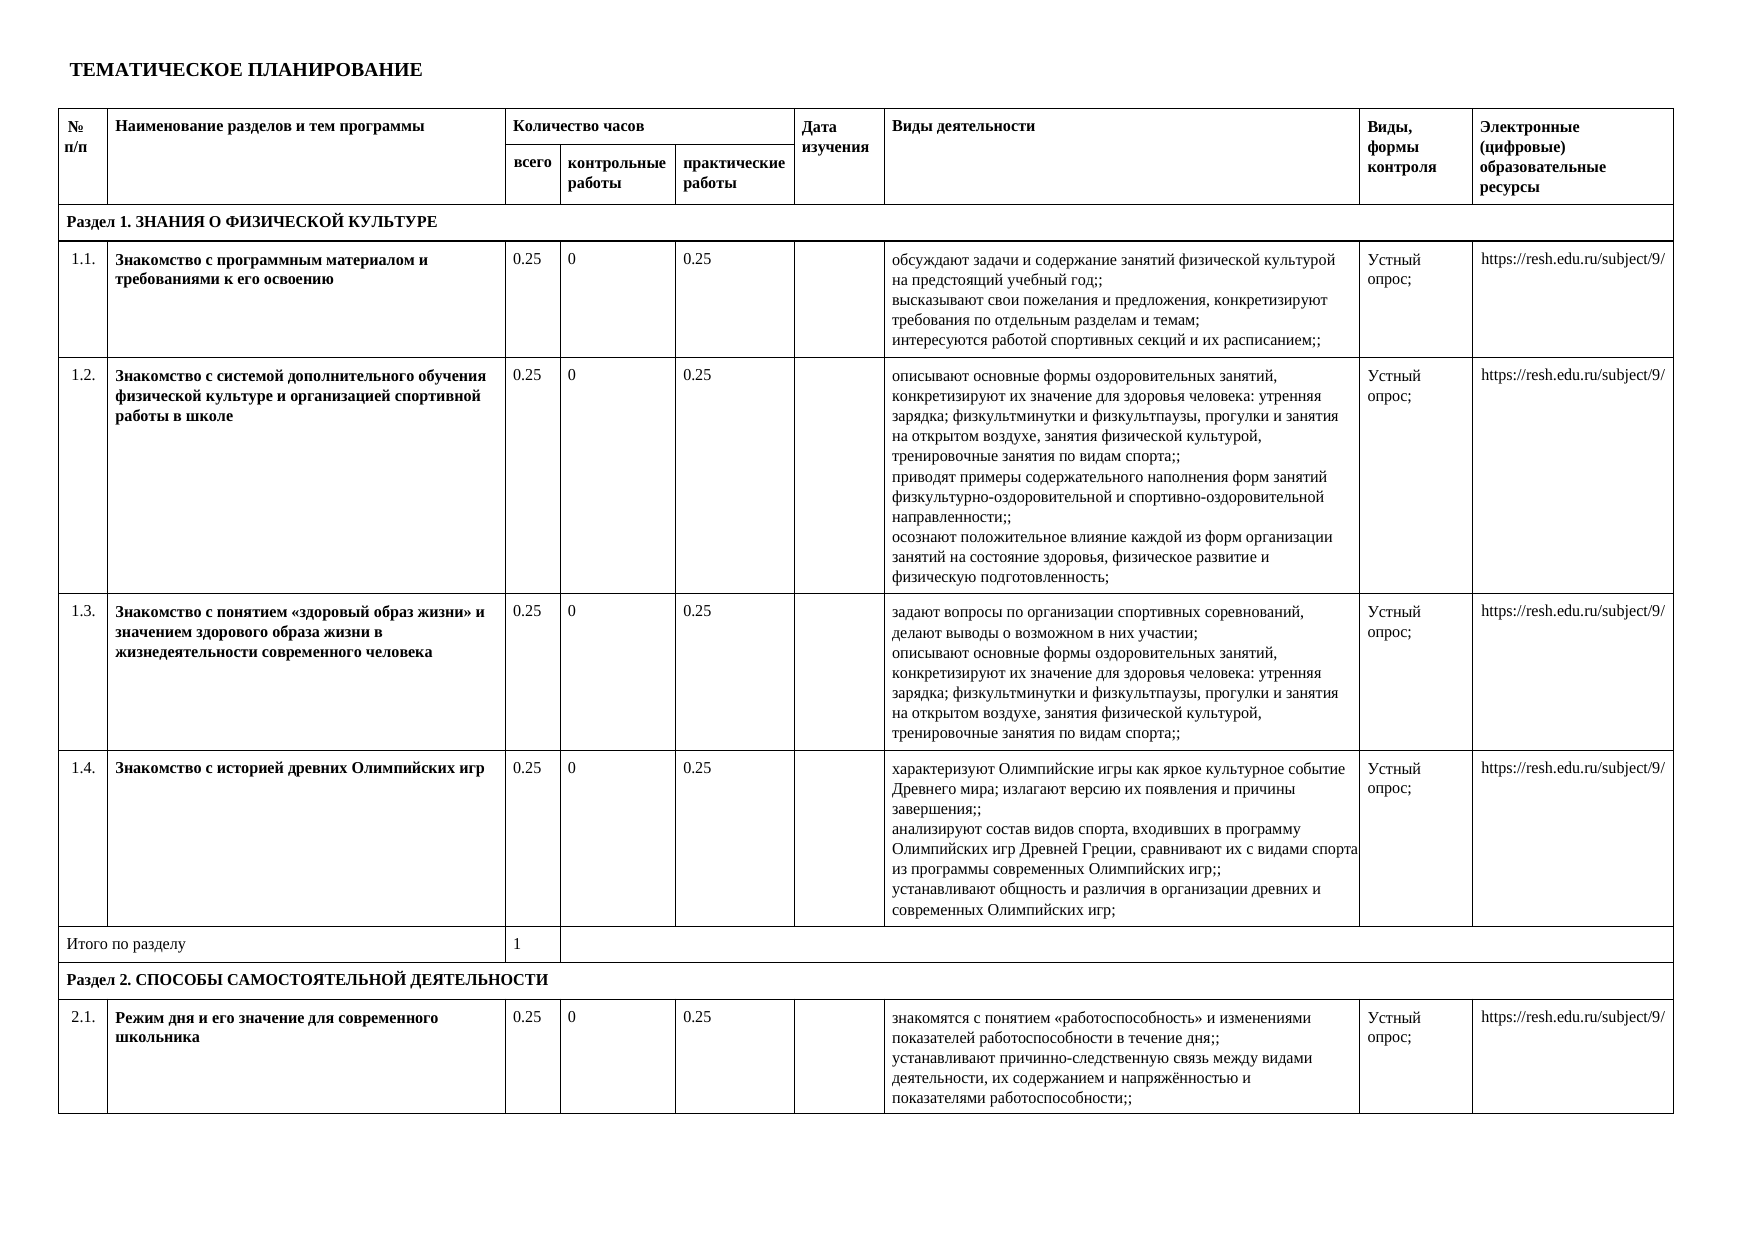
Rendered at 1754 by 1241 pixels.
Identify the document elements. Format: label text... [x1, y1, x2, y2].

table_cell https://resh.edu.ru/subject/9/ [1473, 1000, 1673, 1113]
table_header Наименование разделов и тем программы [108, 109, 505, 204]
table_cell знакомятся с понятием «работоспособность» и изменениями показателей работоспособности в течение дня;; устанавливают причинно-следственную связь между видами деятельности, их содержанием и напряжённостью и показателями работоспособности;; [885, 1000, 1359, 1113]
table_header Виды, формы контроля [1360, 109, 1472, 204]
table_header Электронные (цифровые) образовательные ресурсы [1473, 109, 1673, 204]
table_cell [795, 358, 884, 593]
table_cell 0.25 [676, 242, 794, 357]
table_cell 0 [561, 1000, 675, 1113]
table_cell 0.25 [676, 358, 794, 593]
table_cell Знакомство с программным материалом и требованиями к его освоению [108, 242, 505, 357]
table_cell 0.25 [506, 242, 560, 357]
table_cell 1 [506, 927, 560, 962]
table_cell Устный опрос; [1360, 751, 1472, 926]
table_cell [795, 751, 884, 926]
table_cell Знакомство с понятием «здоровый образ жизни» и значением здорового образа жизни в жизнедеятельности современного человека [108, 594, 505, 749]
table_cell https://resh.edu.ru/subject/9/ [1473, 242, 1673, 357]
table_header Виды деятельности [885, 109, 1359, 204]
table_cell всего [506, 145, 560, 204]
table_cell Устный опрос; [1360, 1000, 1472, 1113]
table_cell Знакомство с историей древних Олимпийских игр [108, 751, 505, 926]
table_cell [795, 242, 884, 357]
table_cell https://resh.edu.ru/subject/9/ [1473, 358, 1673, 593]
table_cell описывают основные формы оздоровительных занятий, конкретизируют их значение для здоровья человека: утренняя зарядка; физкультминутки и физкультпаузы, прогулки и занятия на открытом воздухе, занятия физической культурой, тренировочные занятия по видам спорта;; приводят примеры содержательного наполнения форм занятий физкультурно-оздоровительной и спортивно-оздоровительной направленности;; осознают положительное влияние каждой из форм организации занятий на состояние здоровья, физическое развитие и физическую подготовленность; [885, 358, 1359, 593]
table_cell 0.25 [676, 1000, 794, 1113]
table_cell 0 [561, 594, 675, 749]
table_cell 2.1. [59, 1000, 107, 1113]
table_cell Знакомство с системой дополнительного обучения физической культуре и организацией спортивной работы в школе [108, 358, 505, 593]
table_cell 0.25 [506, 358, 560, 593]
table_cell 1.4. [59, 751, 107, 926]
table_cell 1.1. [59, 242, 107, 357]
table_cell Раздел 1. ЗНАНИЯ О ФИЗИЧЕСКОЙ КУЛЬТУРЕ [59, 205, 1673, 240]
table_cell 0.25 [676, 751, 794, 926]
table_cell Итого по разделу [59, 927, 505, 962]
table_cell 1.2. [59, 358, 107, 593]
table_cell Устный опрос; [1360, 242, 1472, 357]
table_cell 0.25 [506, 594, 560, 749]
table_cell характеризуют Олимпийские игры как яркое культурное событие Древнего мира; излагают версию их появления и причины завершения;; анализируют состав видов спорта, входивших в программу Олимпийских игр Древней Греции, сравнивают их с видами спорта из программы современных Олимпийских игр;; устанавливают общность и различия в организации древних и современных Олимпийских игр; [885, 751, 1359, 926]
table_cell 0.25 [506, 1000, 560, 1113]
table_cell [561, 927, 1673, 962]
table_cell практические работы [676, 145, 794, 204]
table_cell Устный опрос; [1360, 358, 1472, 593]
table_cell 0 [561, 358, 675, 593]
table_cell Режим дня и его значение для современного школьника [108, 1000, 505, 1113]
text ТЕМАТИЧЕСКОЕ ПЛАНИРОВАНИЕ [69, 59, 1687, 81]
table_header Количество часов [506, 109, 794, 144]
table_cell 0.25 [506, 751, 560, 926]
table_cell 0 [561, 751, 675, 926]
table_cell 0.25 [676, 594, 794, 749]
table_cell Раздел 2. СПОСОБЫ САМОСТОЯТЕЛЬНОЙ ДЕЯТЕЛЬНОСТИ [59, 963, 1673, 998]
table_cell https://resh.edu.ru/subject/9/ [1473, 751, 1673, 926]
table_cell [795, 594, 884, 749]
table_cell обсуждают задачи и содержание занятий физической культурой на предстоящий учебный год;; высказывают свои пожелания и предложения, конкретизируют требования по отдельным разделам и темам; интересуются работой спортивных секций и их расписанием;; [885, 242, 1359, 357]
table_cell задают вопросы по организации спортивных соревнований, делают выводы о возможном в них участии; описывают основные формы оздоровительных занятий, конкретизируют их значение для здоровья человека: утренняя зарядка; физкультминутки и физкультпаузы, прогулки и занятия на открытом воздухе, занятия физической культурой, тренировочные занятия по видам спорта;; [885, 594, 1359, 749]
table_cell https://resh.edu.ru/subject/9/ [1473, 594, 1673, 749]
table_cell [795, 1000, 884, 1113]
table_header Дата изучения [795, 109, 884, 204]
table_cell контрольные работы [561, 145, 675, 204]
table_cell 0 [561, 242, 675, 357]
table_cell 1.3. [59, 594, 107, 749]
table_cell Устный опрос; [1360, 594, 1472, 749]
table_header № п/п [59, 109, 107, 204]
